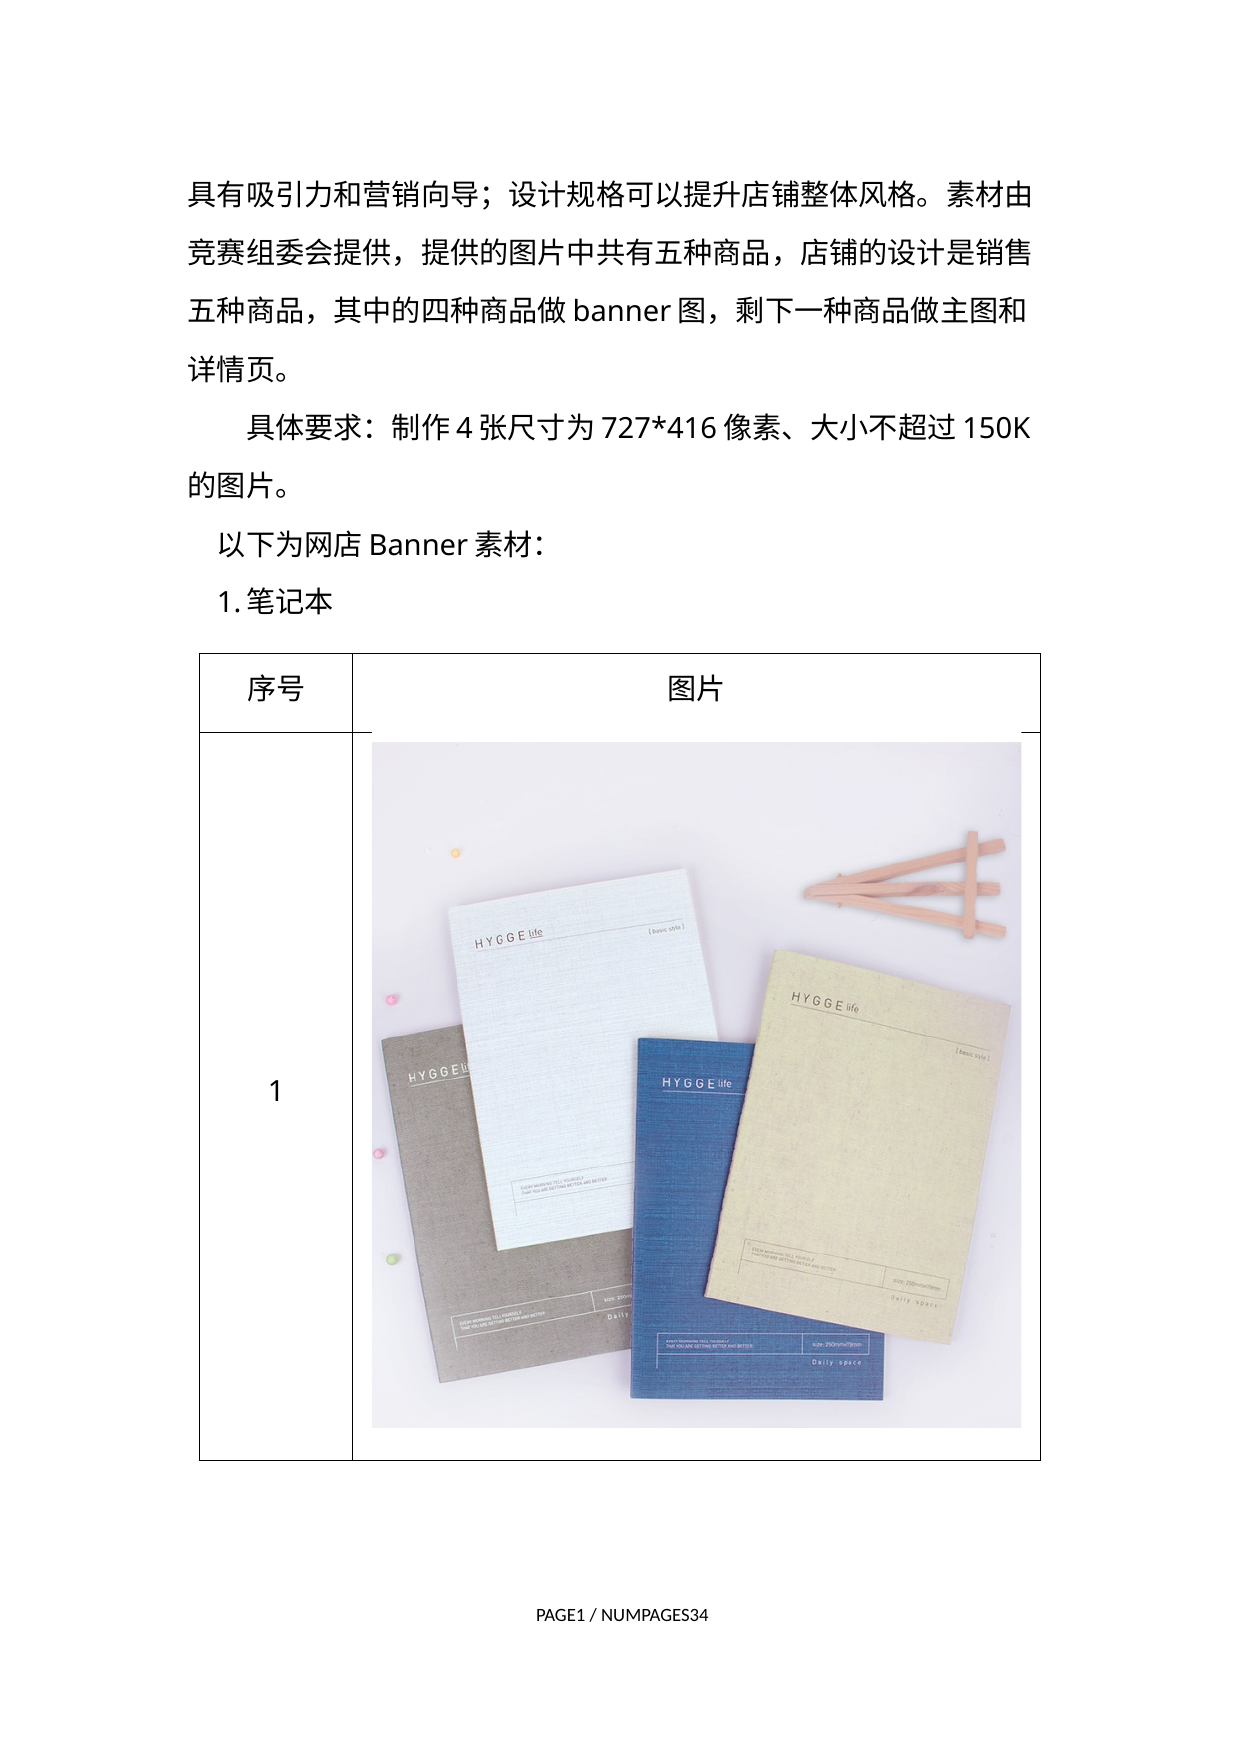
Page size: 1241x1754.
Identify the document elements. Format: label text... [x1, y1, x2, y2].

table_header 序号 [200, 654, 352, 732]
text 具体要求：制作4张尺寸为727*416像素、大小不超过150K的图片。 [187, 392, 1053, 508]
text 1. 笔记本 [187, 567, 1053, 632]
table_cell [353, 733, 1040, 1460]
text 以下为网店Banner素材： [187, 508, 1053, 567]
table_cell 1 [200, 733, 352, 1460]
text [187, 158, 1053, 392]
picture [371, 732, 1022, 1428]
table_header 图片 [353, 654, 1040, 732]
